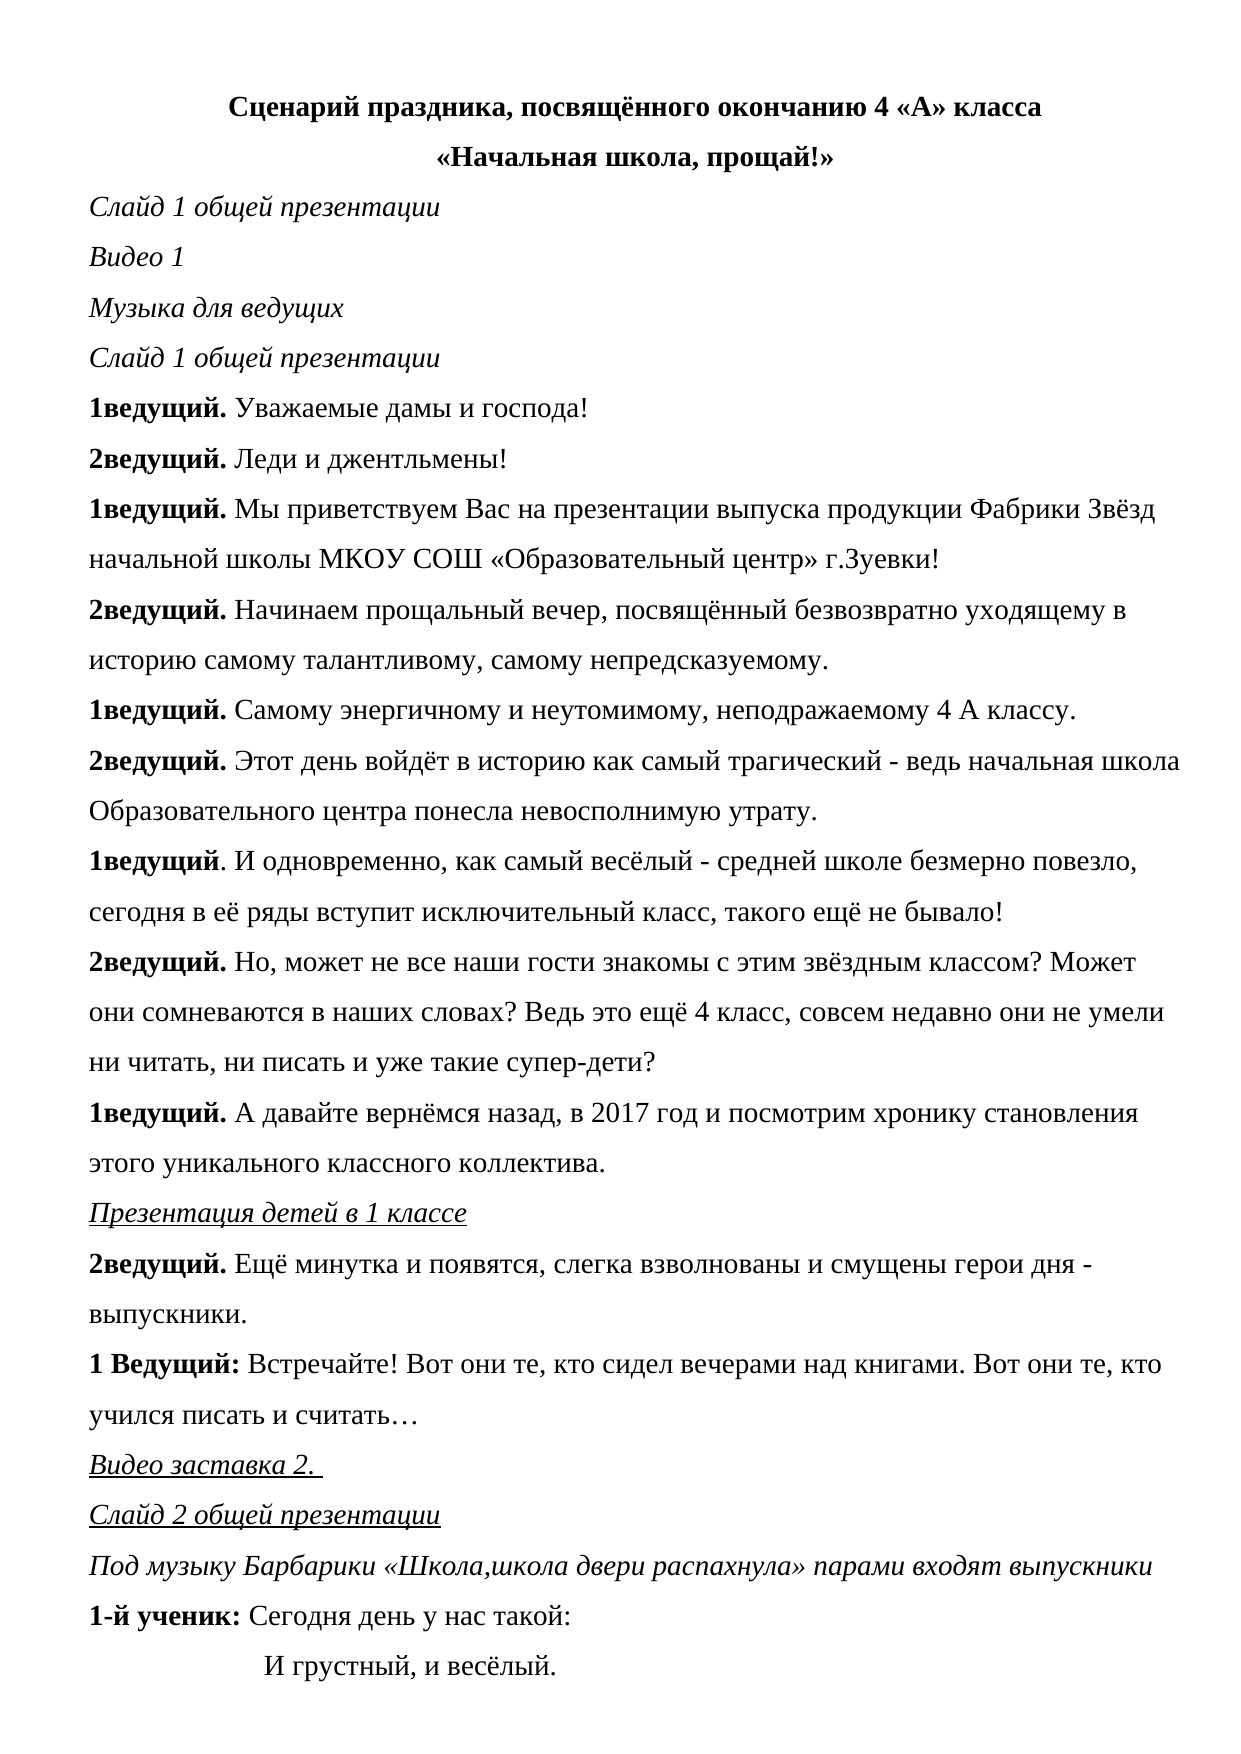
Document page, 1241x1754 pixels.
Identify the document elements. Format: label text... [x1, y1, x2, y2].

text 2ведущий. Этот день войдёт в историю как самый трагический - ведь начальная школа Образовательного центра понесла невосполнимую утрату. [89, 743, 1181, 827]
text Презентация детей в 1 классе [89, 1196, 1181, 1229]
text 2ведущий. Ещё минутка и появятся, слегка взволнованы и смущены герои дня - выпускники. [89, 1246, 1181, 1330]
text Музыка для ведущих [89, 290, 1181, 323]
text 1 Ведущий: Встречайте! Вот они те, кто сидел вечерами над книгами. Вот они те, кто учился писать и считать… [89, 1346, 1181, 1430]
text «Начальная школа, прощай!» [89, 139, 1181, 172]
text 2ведущий. Но, может не все наши гости знакомы с этим звёздным классом? Может они сомневаются в наших словах? Ведь это ещё 4 класс, совсем недавно они не умели ни читать, ни писать и уже такие супер-дети? [89, 944, 1181, 1078]
text Видео заставка 2. [89, 1447, 1181, 1481]
text Видео 1 [89, 239, 1181, 273]
text 1-й ученик: Сегодня день у нас такой: [89, 1598, 1181, 1632]
text Под музыку Барбарики «Школа,школа двери распахнула» парами входят выпускники [89, 1548, 1181, 1581]
text 1ведущий. И одновременно, как самый весёлый - средней школе безмерно повезло, сегодня в её ряды вступит исключительный класс, такого ещё не бывало! [89, 843, 1181, 927]
text Слайд 2 общей презентации [89, 1497, 1181, 1531]
text Слайд 1 общей презентации [89, 189, 1181, 223]
text И грустный, и весёлый. [89, 1648, 1181, 1682]
text 1ведущий. Уважаемые дамы и господа! [89, 391, 1181, 424]
text Сценарий праздника, посвящённого окончанию 4 «А» класса [89, 89, 1181, 122]
text 2ведущий. Начинаем прощальный вечер, посвящённый безвозвратно уходящему в историю самому талантливому, самому непредсказуемому. [89, 592, 1181, 676]
text 1ведущий. А давайте вернёмся назад, в 2017 год и посмотрим хронику становления этого уникального классного коллектива. [89, 1095, 1181, 1179]
text 1ведущий. Мы приветствуем Вас на презентации выпуска продукции Фабрики Звёзд начальной школы МКОУ СОШ «Образовательный центр» г.Зуевки! [89, 491, 1181, 575]
text 2ведущий. Леди и джентльмены! [89, 441, 1181, 474]
text Слайд 1 общей презентации [89, 340, 1181, 374]
text 1ведущий. Самому энергичному и неутомимому, неподражаемому 4 А классу. [89, 692, 1181, 726]
